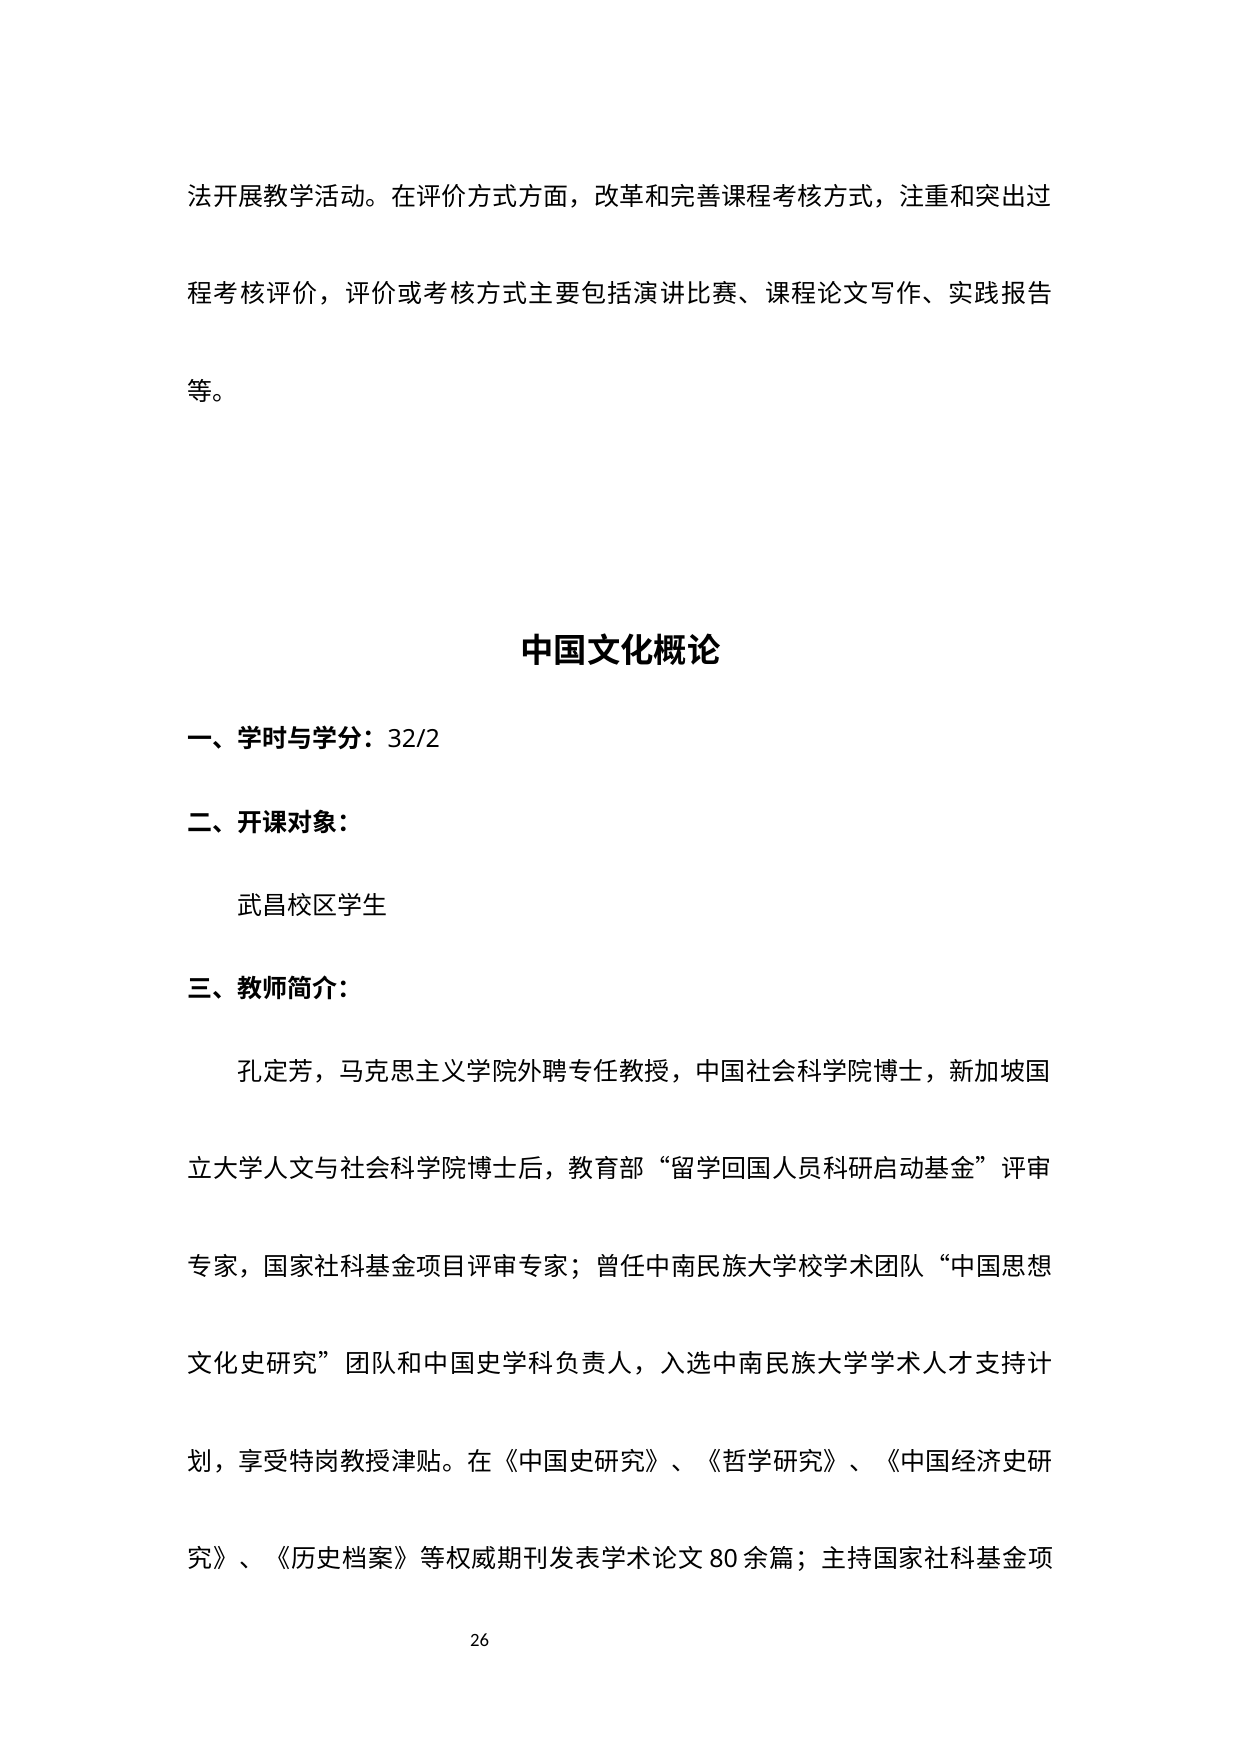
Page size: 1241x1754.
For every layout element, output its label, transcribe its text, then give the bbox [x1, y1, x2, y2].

text 武昌校区学生 [187, 871, 1053, 936]
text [187, 1037, 1053, 1589]
text 一、学时与学分：32/2 [187, 704, 1053, 769]
text 中国文化概论 [187, 616, 1053, 681]
text 二、开课对象： [187, 788, 1053, 853]
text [187, 162, 1053, 422]
text 三、教师简介： [187, 954, 1053, 1019]
